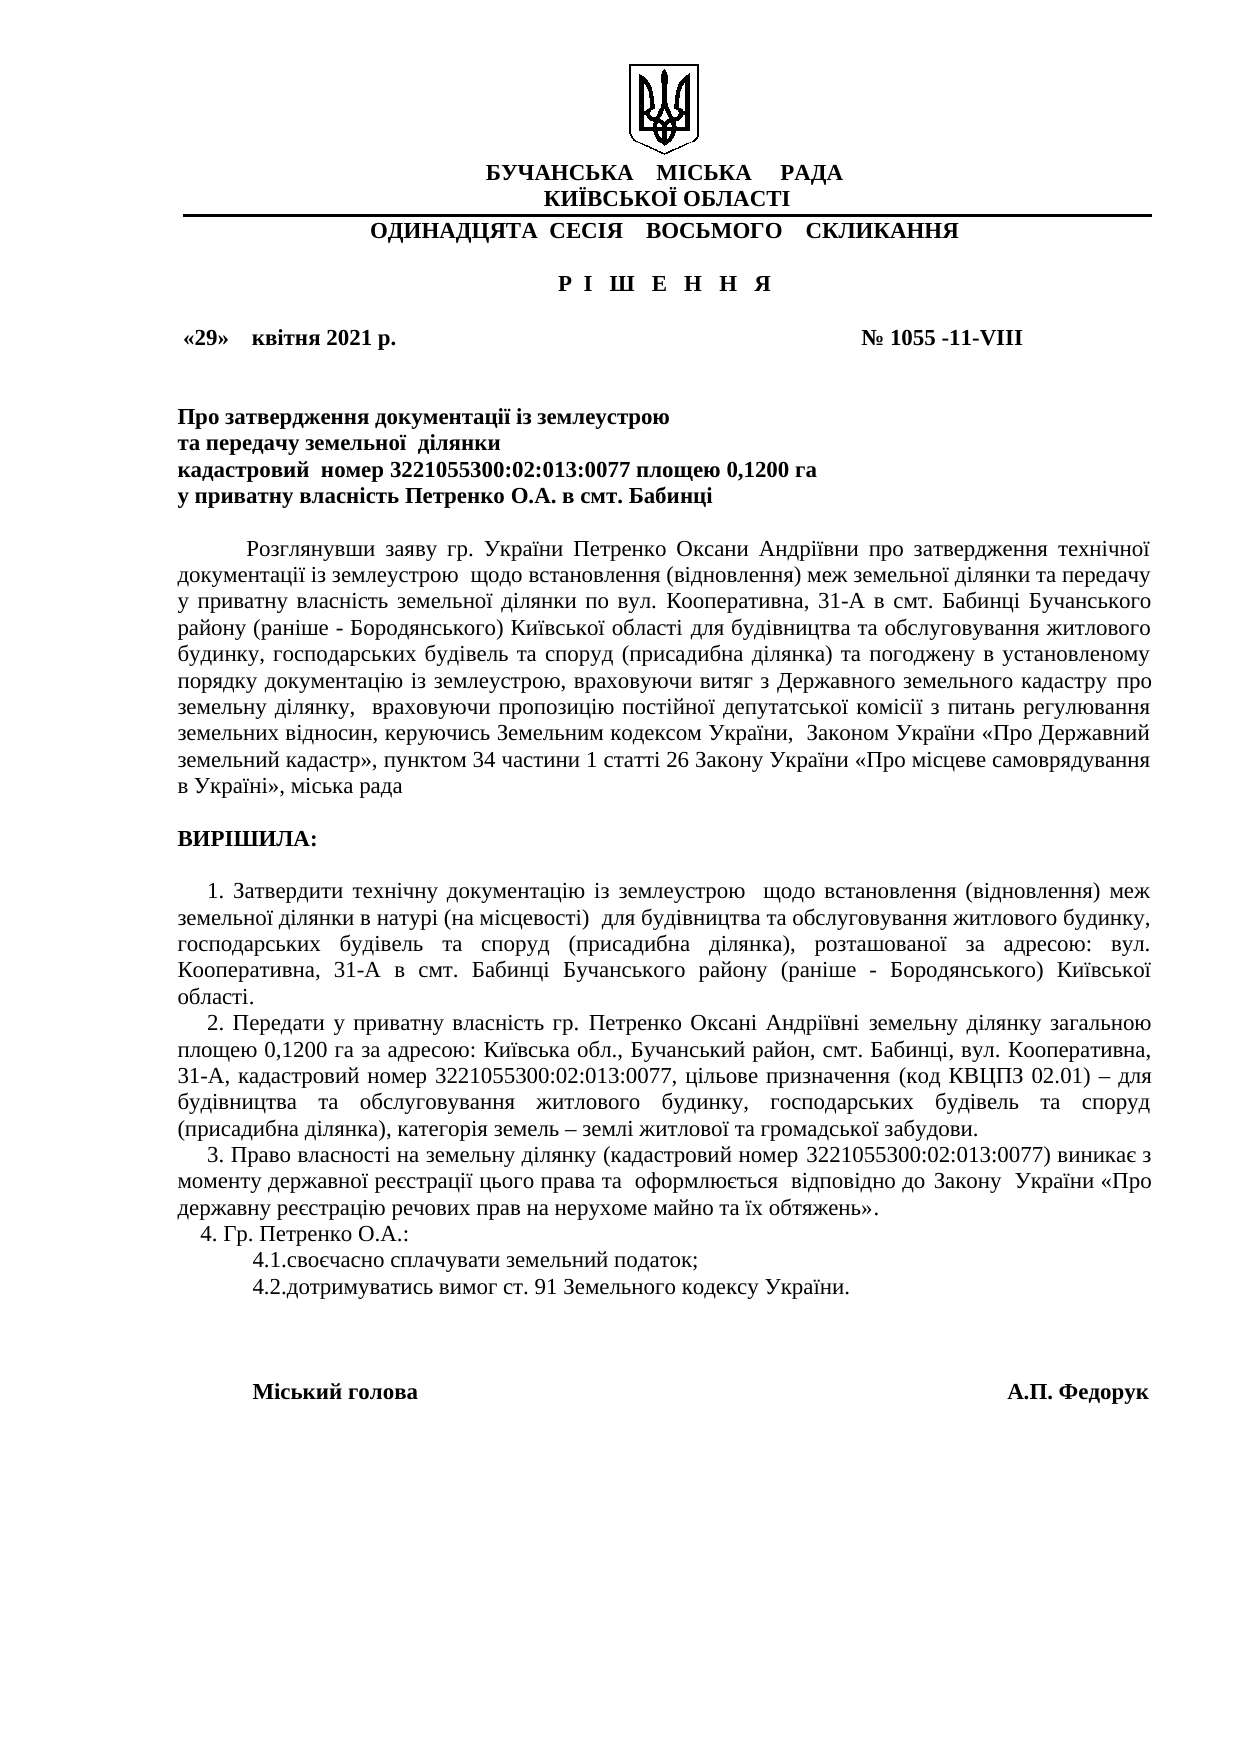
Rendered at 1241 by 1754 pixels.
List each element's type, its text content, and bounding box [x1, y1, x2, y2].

text та передачу земельної ділянки [177, 429, 1152, 456]
text Розглянувши заяву гр. України Петренко Оксани Андріївни про затвердження технічної документації із землеустрою щодо встановлення (відновлення) меж земельної ділянки та передачу у приватну власність земельної ділянки по вул. Кооперативна, 31-А в смт. Бабинці Бучанського району (раніше - Бородянського) Київської області для будівництва та обслуговування житлового будинку, господарських будівель та споруд (присадибна ділянка) та погоджену в установленому порядку документацію із землеустрою, враховуючи витяг з Державного земельного кадастру про земельну ділянку, враховуючи пропозицію постійної депутатської комісії з питань регулювання земельних відносин, керуючись Земельним кодексом України, Законом України «Про Державний земельний кадастр», пунктом 34 частини 1 статті 26 Закону України «Про місцеве самоврядування в Україні», міська рада [177, 535, 1152, 798]
text 4.2.дотримуватись вимог ст. 91 Земельного кодексу України. [252, 1273, 1152, 1299]
text ВИРІШИЛА: [177, 825, 1152, 851]
text кадастровий номер 3221055300:02:013:0077 площею 0,1200 га [177, 456, 1152, 482]
text 3. Право власності на земельну ділянку (кадастровий номер 3221055300:02:013:0077) виникає з моменту державної реєстрації цього права та оформлюється відповідно до Закону України «Про державну реєстрацію речових прав на нерухоме майно та їх обтяжень». [177, 1141, 1152, 1220]
text БУЧАНСЬКА МІСЬКА РАДА [177, 159, 1152, 185]
text Р І Ш Е Н Н Я [177, 270, 1152, 296]
text у приватну власність Петренко О.А. в смт. Бабинці [177, 482, 1152, 508]
text «29» квітня 2021 р. № 1055 -11-VIIІ [177, 324, 1152, 350]
text Про затвердження документації із землеустрою [177, 403, 1152, 429]
text 2. Передати у приватну власність гр. Петренко Оксані Андріївні земельну ділянку загальною площею 0,1200 га за адресою: Київська обл., Бучанський район, смт. Бабинці, вул. Кооперативна, 31-А, кадастровий номер 3221055300:02:013:0077, цільове призначення (код КВЦПЗ 02.01) – для будівництва та обслуговування житлового будинку, господарських будівель та споруд (присадибна ділянка), категорія земель – землі житлової та громадської забудови. [177, 1009, 1152, 1141]
text 4. Гр. Петренко О.А.: [177, 1220, 1152, 1246]
text 4.1.своєчасно сплачувати земельний податок; [252, 1246, 1152, 1273]
text ОДИНАДЦЯТА СЕСІЯ ВОСЬМОГО СКЛИКАННЯ [177, 217, 1152, 243]
text КИЇВСЬКОЇ ОБЛАСТІ [183, 185, 1152, 214]
text Міський голова А.П. Федорук [252, 1378, 1152, 1404]
text 1. Затвердити технічну документацію із землеустрою щодо встановлення (відновлення) меж земельної ділянки в натурі (на місцевості) для будівництва та обслуговування житлового будинку, господарських будівель та споруд (присадибна ділянка), розташованої за адресою: вул. Кооперативна, 31-А в смт. Бабинці Бучанського району (раніше - Бородянського) Київської області. [177, 877, 1152, 1009]
